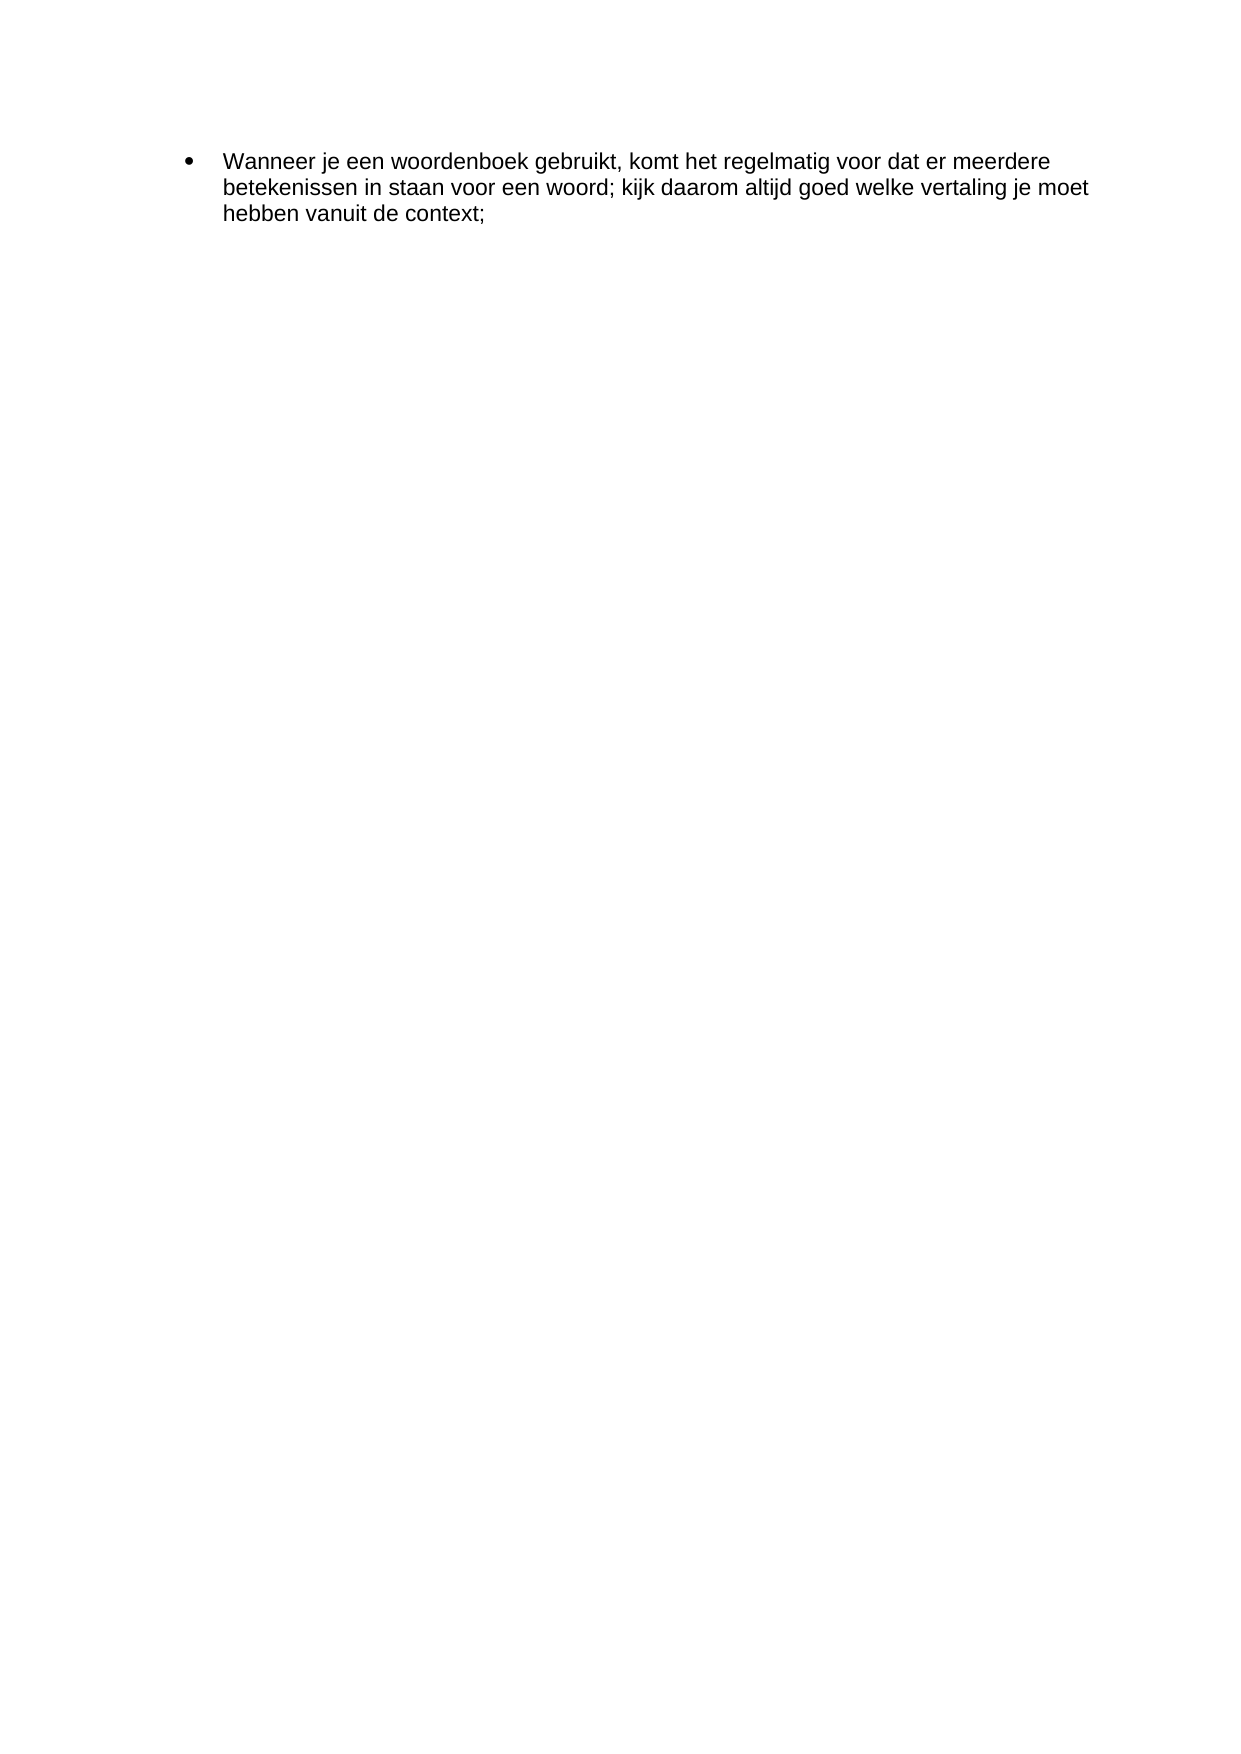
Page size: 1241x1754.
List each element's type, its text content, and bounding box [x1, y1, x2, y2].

list Wanneer je een woordenboek gebruikt, komt het regelmatig voor dat er meerdere betekenissen in staan voor een woord; kijk daarom altijd goed welke vertaling je moet hebben vanuit de context; [185, 148, 1093, 227]
